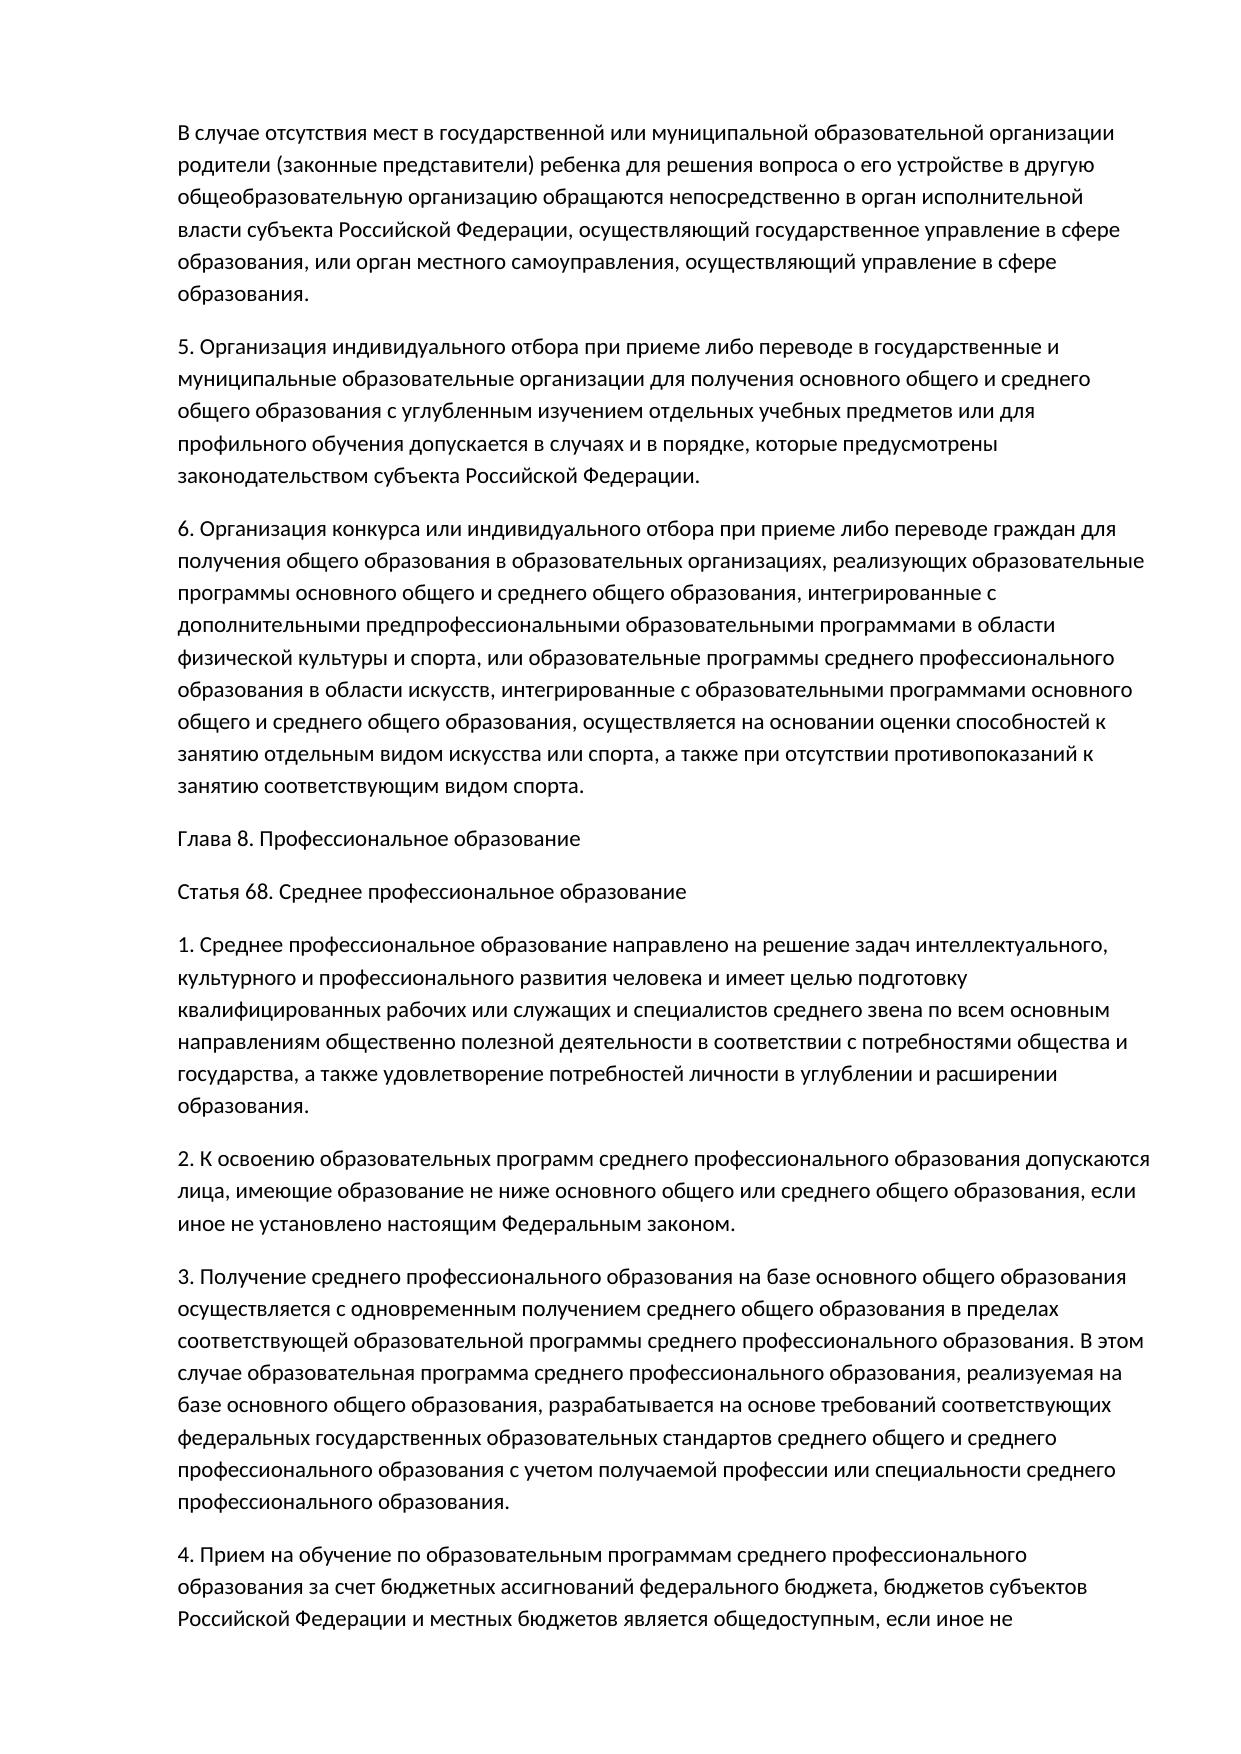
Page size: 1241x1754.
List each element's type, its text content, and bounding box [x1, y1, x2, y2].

text 3. Получение среднего профессионального образования на базе основного общего образования осуществляется с одновременным получением среднего общего образования в пределах соответствующей образовательной программы среднего профессионального образования. В этом случае образовательная программа среднего профессионального образования, реализуемая на базе основного общего образования, разрабатывается на основе требований соответствующих федеральных государственных образовательных стандартов среднего общего и среднего профессионального образования с учетом получаемой профессии или специальности среднего профессионального образования. [177, 1262, 1152, 1515]
text 1. Среднее профессиональное образование направлено на решение задач интеллектуального, культурного и профессионального развития человека и имеет целью подготовку квалифицированных рабочих или служащих и специалистов среднего звена по всем основным направлениям общественно полезной деятельности в соответствии с потребностями общества и государства, а также удовлетворение потребностей личности в углублении и расширении образования. [177, 930, 1152, 1119]
text Глава 8. Профессиональное образование [177, 824, 1152, 852]
text 6. Организация конкурса или индивидуального отбора при приеме либо переводе граждан для получения общего образования в образовательных организациях, реализующих образовательные программы основного общего и среднего общего образования, интегрированные с дополнительными предпрофессиональными образовательными программами в области физической культуры и спорта, или образовательные программы среднего профессионального образования в области искусств, интегрированные с образовательными программами основного общего и среднего общего образования, осуществляется на основании оценки способностей к занятию отдельным видом искусства или спорта, а также при отсутствии противопоказаний к занятию соответствующим видом спорта. [177, 514, 1152, 799]
text 5. Организация индивидуального отбора при приеме либо переводе в государственные и муниципальные образовательные организации для получения основного общего и среднего общего образования с углубленным изучением отдельных учебных предметов или для профильного обучения допускается в случаях и в порядке, которые предусмотрены законодательством субъекта Российской Федерации. [177, 332, 1152, 489]
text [177, 1540, 1152, 1632]
text Статья 68. Среднее профессиональное образование [177, 877, 1152, 905]
text 2. К освоению образовательных программ среднего профессионального образования допускаются лица, имеющие образование не ниже основного общего или среднего общего образования, если иное не установлено настоящим Федеральным законом. [177, 1144, 1152, 1237]
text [177, 118, 1152, 307]
